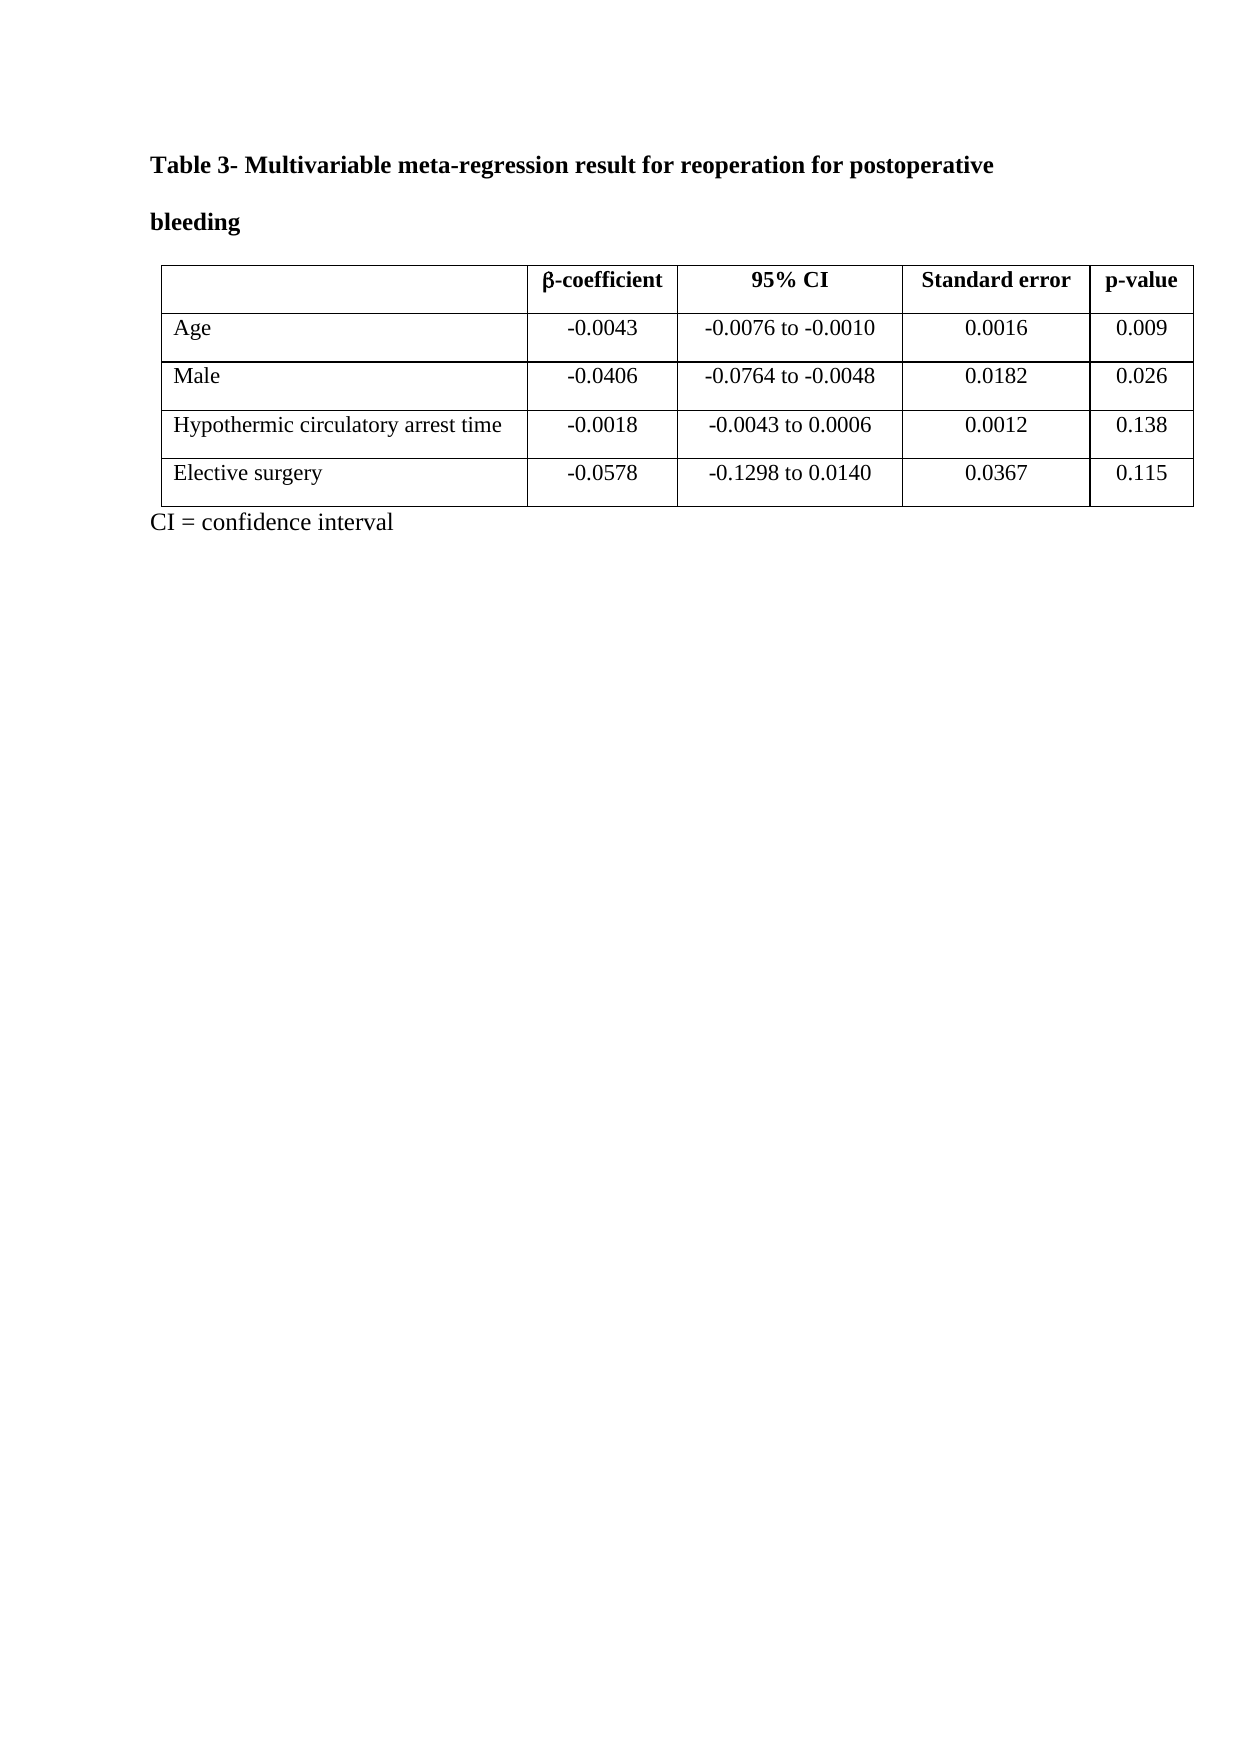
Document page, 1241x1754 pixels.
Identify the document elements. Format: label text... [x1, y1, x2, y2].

table_header [162, 266, 527, 313]
table_cell -0.0406 [528, 363, 677, 410]
table_cell -0.0043 [528, 314, 677, 361]
text Table 3- Multivariable meta-regression result for reoperation for postoperative bleeding [150, 150, 1090, 236]
table_cell Male [162, 363, 527, 410]
table_cell 0.0182 [903, 363, 1089, 410]
table_cell 0.0016 [903, 314, 1089, 361]
table_header Standard error [903, 266, 1089, 313]
text CI = confidence interval [150, 507, 1090, 536]
table_cell 0.138 [1091, 411, 1193, 458]
table_cell -0.0076 to -0.0010 [678, 314, 902, 361]
table_header p-value [1091, 266, 1193, 313]
table_cell -0.0018 [528, 411, 677, 458]
table_cell 0.0367 [903, 459, 1089, 506]
table_cell 0.0012 [903, 411, 1089, 458]
table_cell 0.115 [1091, 459, 1193, 506]
table_header 95% CI [678, 266, 902, 313]
table_cell Hypothermic circulatory arrest time [162, 411, 527, 458]
table_cell -0.0578 [528, 459, 677, 506]
table_header -coefficient [528, 266, 677, 313]
table_cell Elective surgery [162, 459, 527, 506]
table_cell -0.1298 to 0.0140 [678, 459, 902, 506]
table_cell -0.0764 to -0.0048 [678, 363, 902, 410]
table_cell 0.026 [1091, 363, 1193, 410]
table_cell Age [162, 314, 527, 361]
table_cell 0.009 [1091, 314, 1193, 361]
table_cell -0.0043 to 0.0006 [678, 411, 902, 458]
